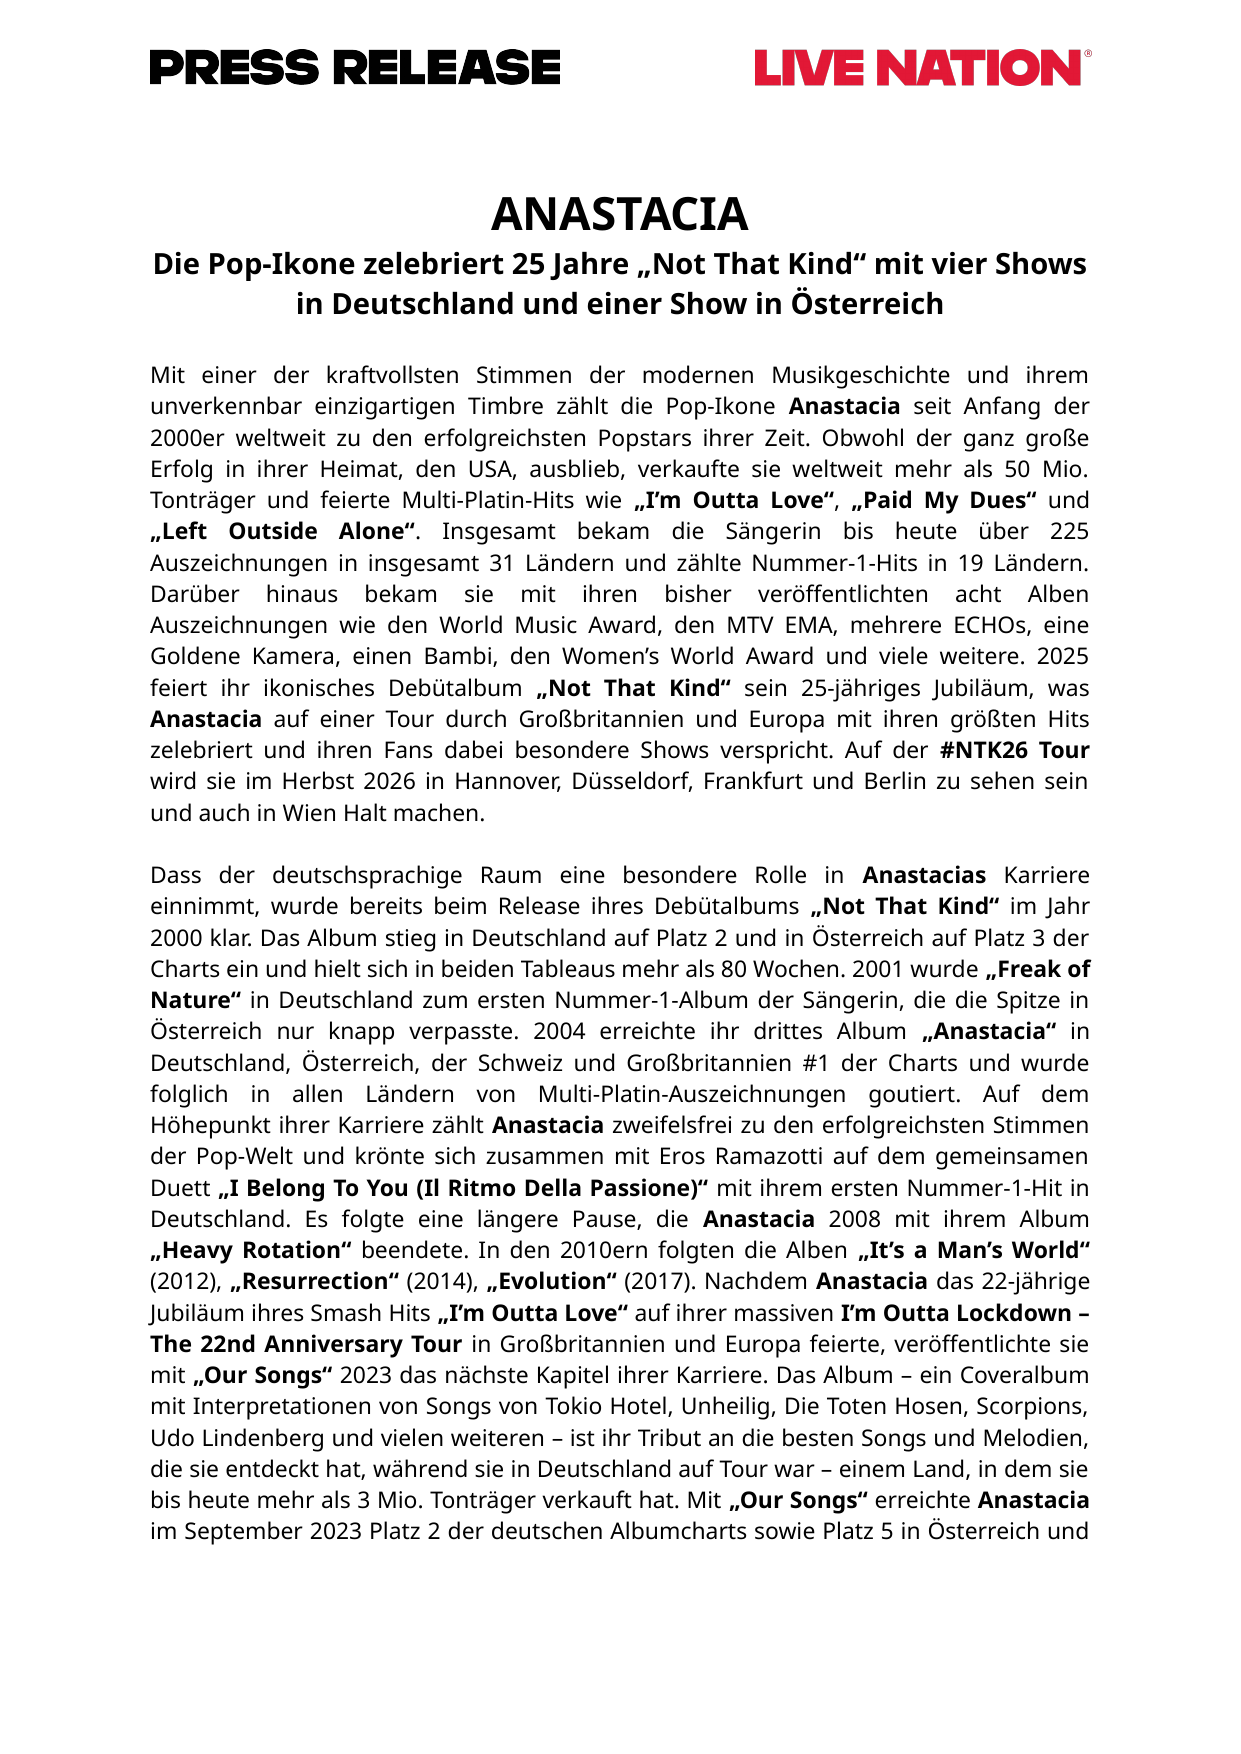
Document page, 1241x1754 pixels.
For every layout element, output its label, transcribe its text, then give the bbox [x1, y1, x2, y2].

picture [755, 49, 1092, 86]
picture [150, 49, 560, 85]
text Die Pop-Ikone zelebriert 25 Jahre „Not That Kind“ mit vier Shows in Deutschland und einer Show in Österreich [150, 244, 1090, 323]
text Mit einer der kraftvollsten Stimmen der modernen Musikgeschichte und ihrem unverkennbar einzigartigen Timbre zählt die Pop-Ikone Anastacia seit Anfang der 2000er weltweit zu den erfolgreichsten Popstars ihrer Zeit. Obwohl der ganz große Erfolg in ihrer Heimat, den USA, ausblieb, verkaufte sie weltweit mehr als 50 Mio. Tonträger und feierte Multi-Platin-Hits wie „I’m Outta Love“, „Paid My Dues“ und „Left Outside Alone“. Insgesamt bekam die Sängerin bis heute über 225 Auszeichnungen in insgesamt 31 Ländern und zählte Nummer-1-Hits in 19 Ländern. Darüber hinaus bekam sie mit ihren bisher veröffentlichten acht Alben Auszeichnungen wie den World Music Award, den MTV EMA, mehrere ECHOs, eine Goldene Kamera, einen Bambi, den Women’s World Award und viele weitere. 2025 feiert ihr ikonisches Debütalbum „Not That Kind“ sein 25-jähriges Jubiläum, was Anastacia auf einer Tour durch Großbritannien und Europa mit ihren größten Hits zelebriert und ihren Fans dabei besondere Shows verspricht. Auf der #NTK26 Tour wird sie im Herbst 2026 in Hannover, Düsseldorf, Frankfurt und Berlin zu sehen sein und auch in Wien Halt machen. [150, 359, 1090, 828]
title ANASTACIA [150, 181, 1090, 244]
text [150, 859, 1090, 1546]
